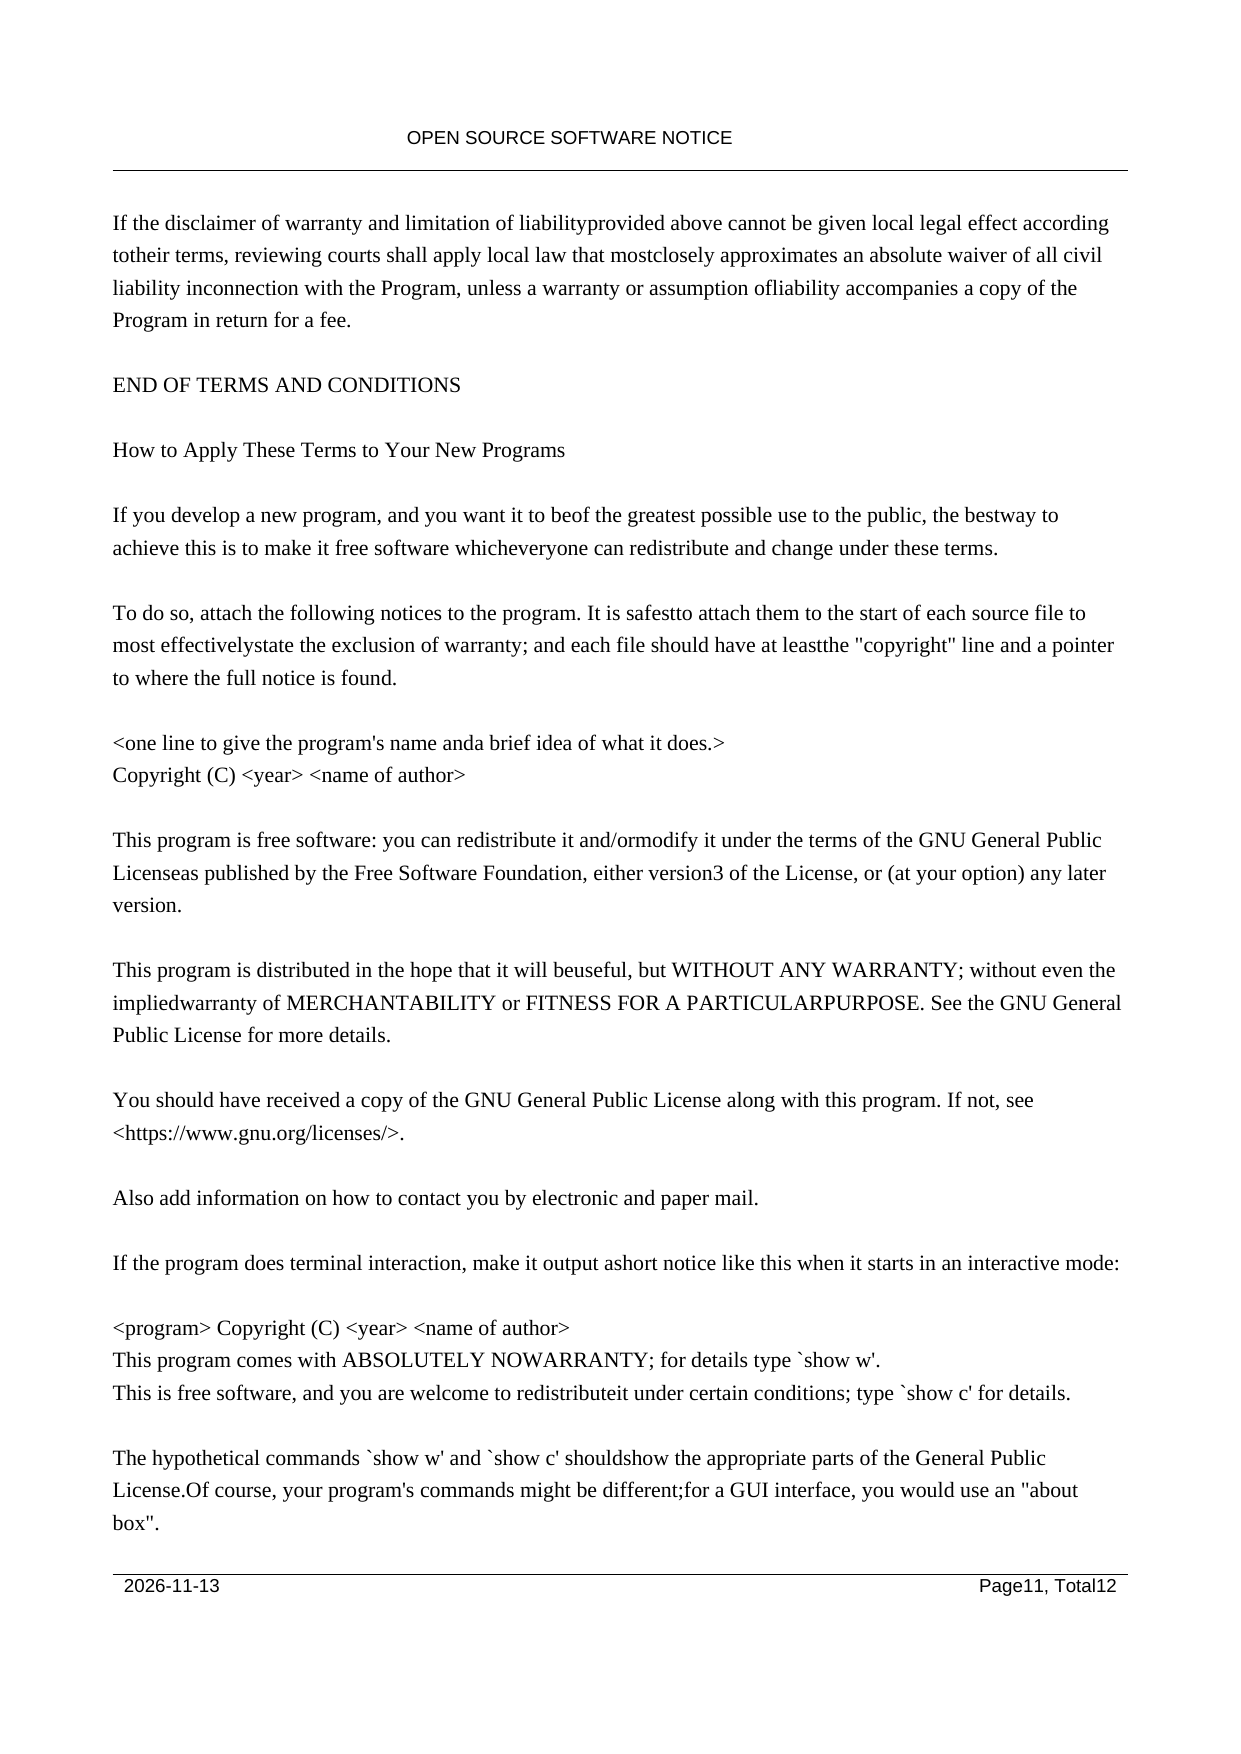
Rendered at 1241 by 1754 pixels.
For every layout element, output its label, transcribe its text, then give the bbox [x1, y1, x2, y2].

text This program is free software: you can redistribute it and/ormodify it under the terms of the GNU General Public Licenseas published by the Free Software Foundation, either version3 of the License, or (at your option) any later version. [112, 824, 1128, 921]
text If you develop a new program, and you want it to beof the greatest possible use to the public, the bestway to achieve this is to make it free software whicheveryone can redistribute and change under these terms. [112, 499, 1128, 564]
text <one line to give the program's name anda brief idea of what it does.> [112, 726, 1128, 759]
text END OF TERMS AND CONDITIONS [112, 369, 1128, 401]
text How to Apply These Terms to Your New Programs [112, 434, 1128, 466]
text This is free software, and you are welcome to redistributeit under certain conditions; type `show c' for details. [112, 1376, 1128, 1409]
text This program is distributed in the hope that it will beuseful, but WITHOUT ANY WARRANTY; without even the impliedwarranty of MERCHANTABILITY or FITNESS FOR A PARTICULARPURPOSE. See the GNU General Public License for more details. [112, 954, 1128, 1051]
text This program comes with ABSOLUTELY NOWARRANTY; for details type `show w'. [112, 1344, 1128, 1376]
text You should have received a copy of the GNU General Public License along with this program. If not, see <https://www.gnu.org/licenses/>. [112, 1084, 1128, 1149]
text Also add information on how to contact you by electronic and paper mail. [112, 1181, 1128, 1214]
text If the disclaimer of warranty and limitation of liabilityprovided above cannot be given local legal effect according totheir terms, reviewing courts shall apply local law that mostclosely approximates an absolute waiver of all civil liability inconnection with the Program, unless a warranty or assumption ofliability accompanies a copy of the Program in return for a fee. [112, 206, 1128, 336]
text If the program does terminal interaction, make it output ashort notice like this when it starts in an interactive mode: [112, 1246, 1128, 1279]
text <program> Copyright (C) <year> <name of author> [112, 1311, 1128, 1344]
text Copyright (C) <year> <name of author> [112, 759, 1128, 791]
text The hypothetical commands `show w' and `show c' shouldshow the appropriate parts of the General Public License.Of course, your program's commands might be different;for a GUI interface, you would use an "about box". [112, 1441, 1128, 1539]
text To do so, attach the following notices to the program. It is safestto attach them to the start of each source file to most effectivelystate the exclusion of warranty; and each file should have at leastthe "copyright" line and a pointer to where the full notice is found. [112, 596, 1128, 694]
